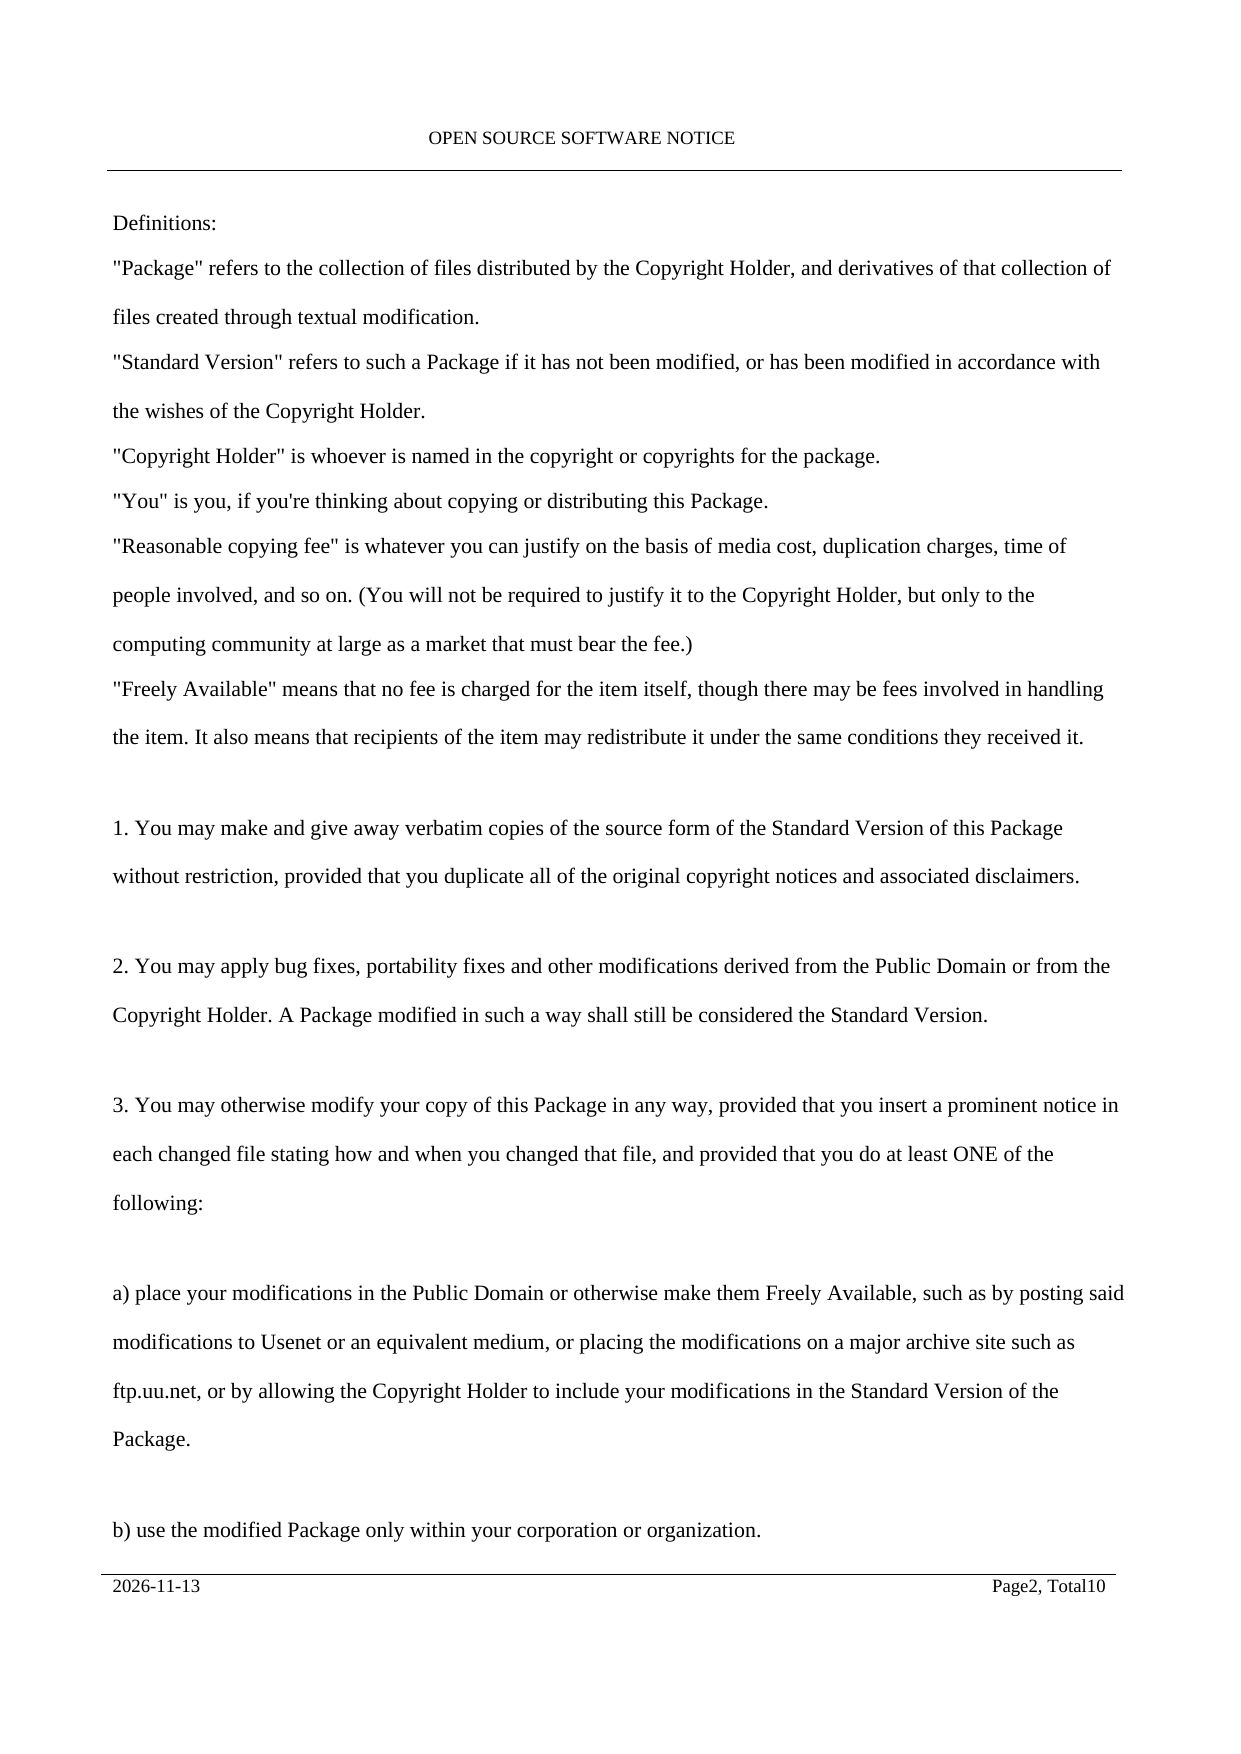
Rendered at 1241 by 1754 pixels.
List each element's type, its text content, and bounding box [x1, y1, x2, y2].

text b) use the modified Package only within your corporation or organization. [112, 1513, 1128, 1546]
text "Reasonable copying fee" is whatever you can justify on the basis of media cost, duplication charges, time of people involved, and so on. (You will not be required to justify it to the Copyright Holder, but only to the computing community at large as a market that must bear the fee.) [112, 529, 1128, 659]
text Definitions: [112, 206, 1128, 239]
text a) place your modifications in the Public Domain or otherwise make them Freely Available, such as by posting said modifications to Usenet or an equivalent medium, or placing the modifications on a major archive site such as ftp.uu.net, or by allowing the Copyright Holder to include your modifications in the Standard Version of the Package. [112, 1277, 1128, 1455]
text 1. You may make and give away verbatim copies of the source form of the Standard Version of this Package without restriction, provided that you duplicate all of the original copyright notices and associated disclaimers. [112, 811, 1128, 892]
text "Standard Version" refers to such a Package if it has not been modified, or has been modified in accordance with the wishes of the Copyright Holder. [112, 345, 1128, 427]
text "You" is you, if you're thinking about copying or distributing this Package. [112, 484, 1128, 517]
text "Copyright Holder" is whoever is named in the copyright or copyrights for the package. [112, 439, 1128, 472]
text "Package" refers to the collection of files distributed by the Copyright Holder, and derivatives of that collection of files created through textual modification. [112, 251, 1128, 333]
text 3. You may otherwise modify your copy of this Package in any way, provided that you insert a prominent notice in each changed file stating how and when you changed that file, and provided that you do at least ONE of the following: [112, 1089, 1128, 1219]
text 2. You may apply bug fixes, portability fixes and other modifications derived from the Public Domain or from the Copyright Holder. A Package modified in such a way shall still be considered the Standard Version. [112, 950, 1128, 1031]
text "Freely Available" means that no fee is charged for the item itself, though there may be fees involved in handling the item. It also means that recipients of the item may redistribute it under the same conditions they received it. [112, 672, 1128, 753]
